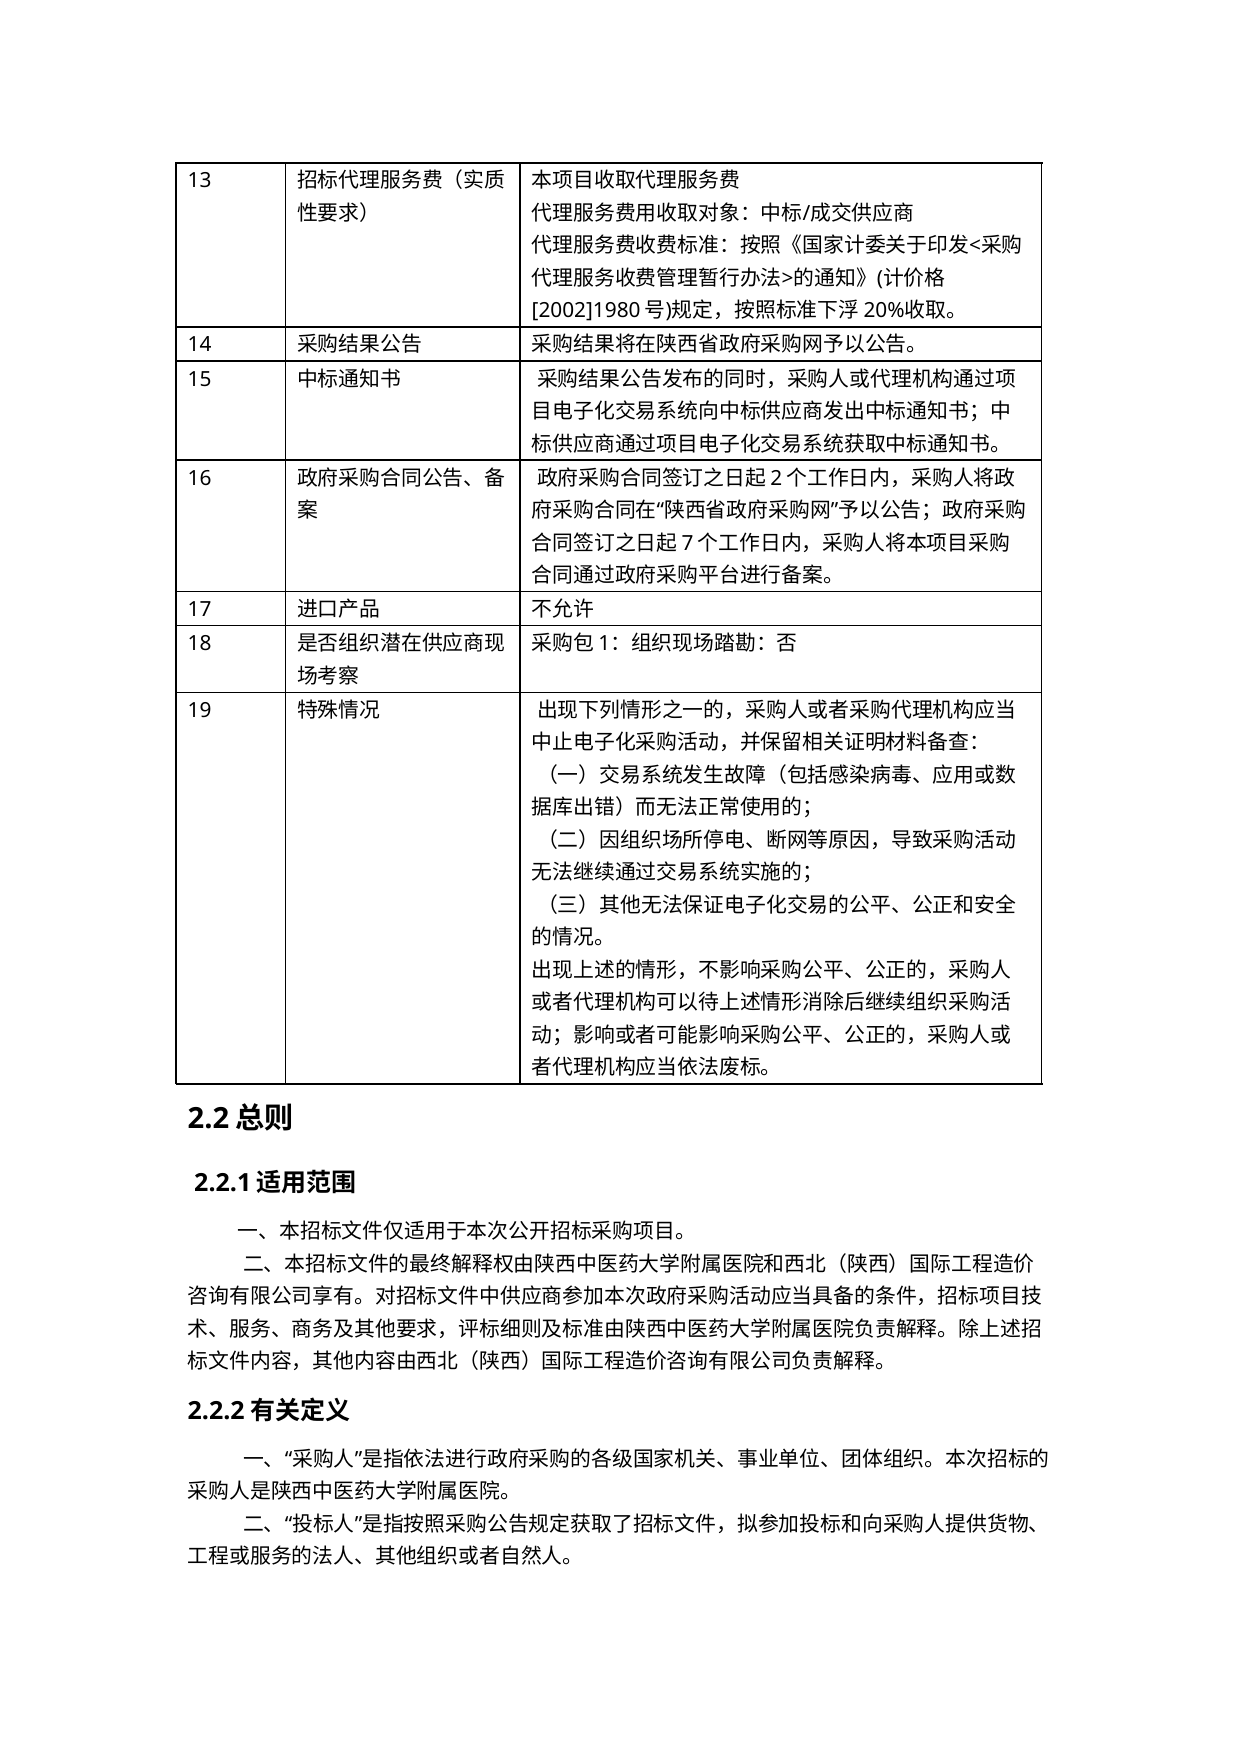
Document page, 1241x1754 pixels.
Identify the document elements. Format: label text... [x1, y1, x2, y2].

table_cell 17 [177, 592, 285, 625]
text 2.2.2有关定义 [187, 1377, 1053, 1442]
table_cell 14 [177, 328, 285, 360]
table_cell 15 [177, 362, 285, 459]
table_cell 采购结果公告发布的同时，采购人或代理机构通过项目电子化交易系统向中标供应商发出中标通知书；中标供应商通过项目电子化交易系统获取中标通知书。 [521, 362, 1041, 459]
table_cell 19 [177, 693, 285, 1083]
text 一、“采购人”是指依法进行政府采购的各级国家机关、事业单位、团体组织。本次招标的采购人是陕西中医药大学附属医院。 [187, 1442, 1053, 1507]
table_cell 13 [177, 164, 285, 326]
table_cell 中标通知书 [286, 362, 519, 459]
text 2.2.1适用范围 [187, 1149, 1053, 1214]
table_cell 采购包1：组织现场踏勘：否 [521, 626, 1041, 691]
text 二、“投标人”是指按照采购公告规定获取了招标文件，拟参加投标和向采购人提供货物、工程或服务的法人、其他组织或者自然人。 [187, 1507, 1053, 1572]
table_cell 本项目收取代理服务费 代理服务费用收取对象：中标/成交供应商 代理服务费收费标准：按照《国家计委关于印发<采购代理服务收费管理暂行办法>的通知》(计价格[2002]1980号)规定，按照标准下浮20%收取。 [521, 164, 1041, 326]
table_cell 采购结果公告 [286, 328, 519, 360]
text 一、本招标文件仅适用于本次公开招标采购项目。 [187, 1214, 1053, 1247]
table_cell 政府采购合同公告、备案 [286, 461, 519, 591]
table_cell 出现下列情形之一的，采购人或者采购代理机构应当中止电子化采购活动，并保留相关证明材料备查： （一）交易系统发生故障（包括感染病毒、应用或数据库出错）而无法正常使用的； （二）因组织场所停电、断网等原因，导致采购活动无法继续通过交易系统实施的； （三）其他无法保证电子化交易的公平、公正和安全的情况。 出现上述的情形，不影响采购公平、公正的，采购人或者代理机构可以待上述情形消除后继续组织采购活动；影响或者可能影响采购公平、公正的，采购人或者代理机构应当依法废标。 [521, 693, 1041, 1083]
table_cell 进口产品 [286, 592, 519, 625]
table_cell 不允许 [521, 592, 1041, 625]
table_cell 采购结果将在陕西省政府采购网予以公告。 [521, 328, 1041, 360]
text 二、本招标文件的最终解释权由陕西中医药大学附属医院和西北（陕西）国际工程造价咨询有限公司享有。对招标文件中供应商参加本次政府采购活动应当具备的条件，招标项目技术、服务、商务及其他要求，评标细则及标准由陕西中医药大学附属医院负责解释。除上述招标文件内容，其他内容由西北（陕西）国际工程造价咨询有限公司负责解释。 [187, 1247, 1053, 1377]
table_cell 政府采购合同签订之日起2个工作日内，采购人将政府采购合同在“陕西省政府采购网”予以公告；政府采购合同签订之日起7个工作日内，采购人将本项目采购合同通过政府采购平台进行备案。 [521, 461, 1041, 591]
table_cell 招标代理服务费（实质性要求） [286, 164, 519, 326]
table_cell 是否组织潜在供应商现场考察 [286, 626, 519, 691]
table_cell 特殊情况 [286, 693, 519, 1083]
text 2.2总则 [187, 1084, 1053, 1149]
table_cell 16 [177, 461, 285, 591]
table_cell 18 [177, 626, 285, 691]
